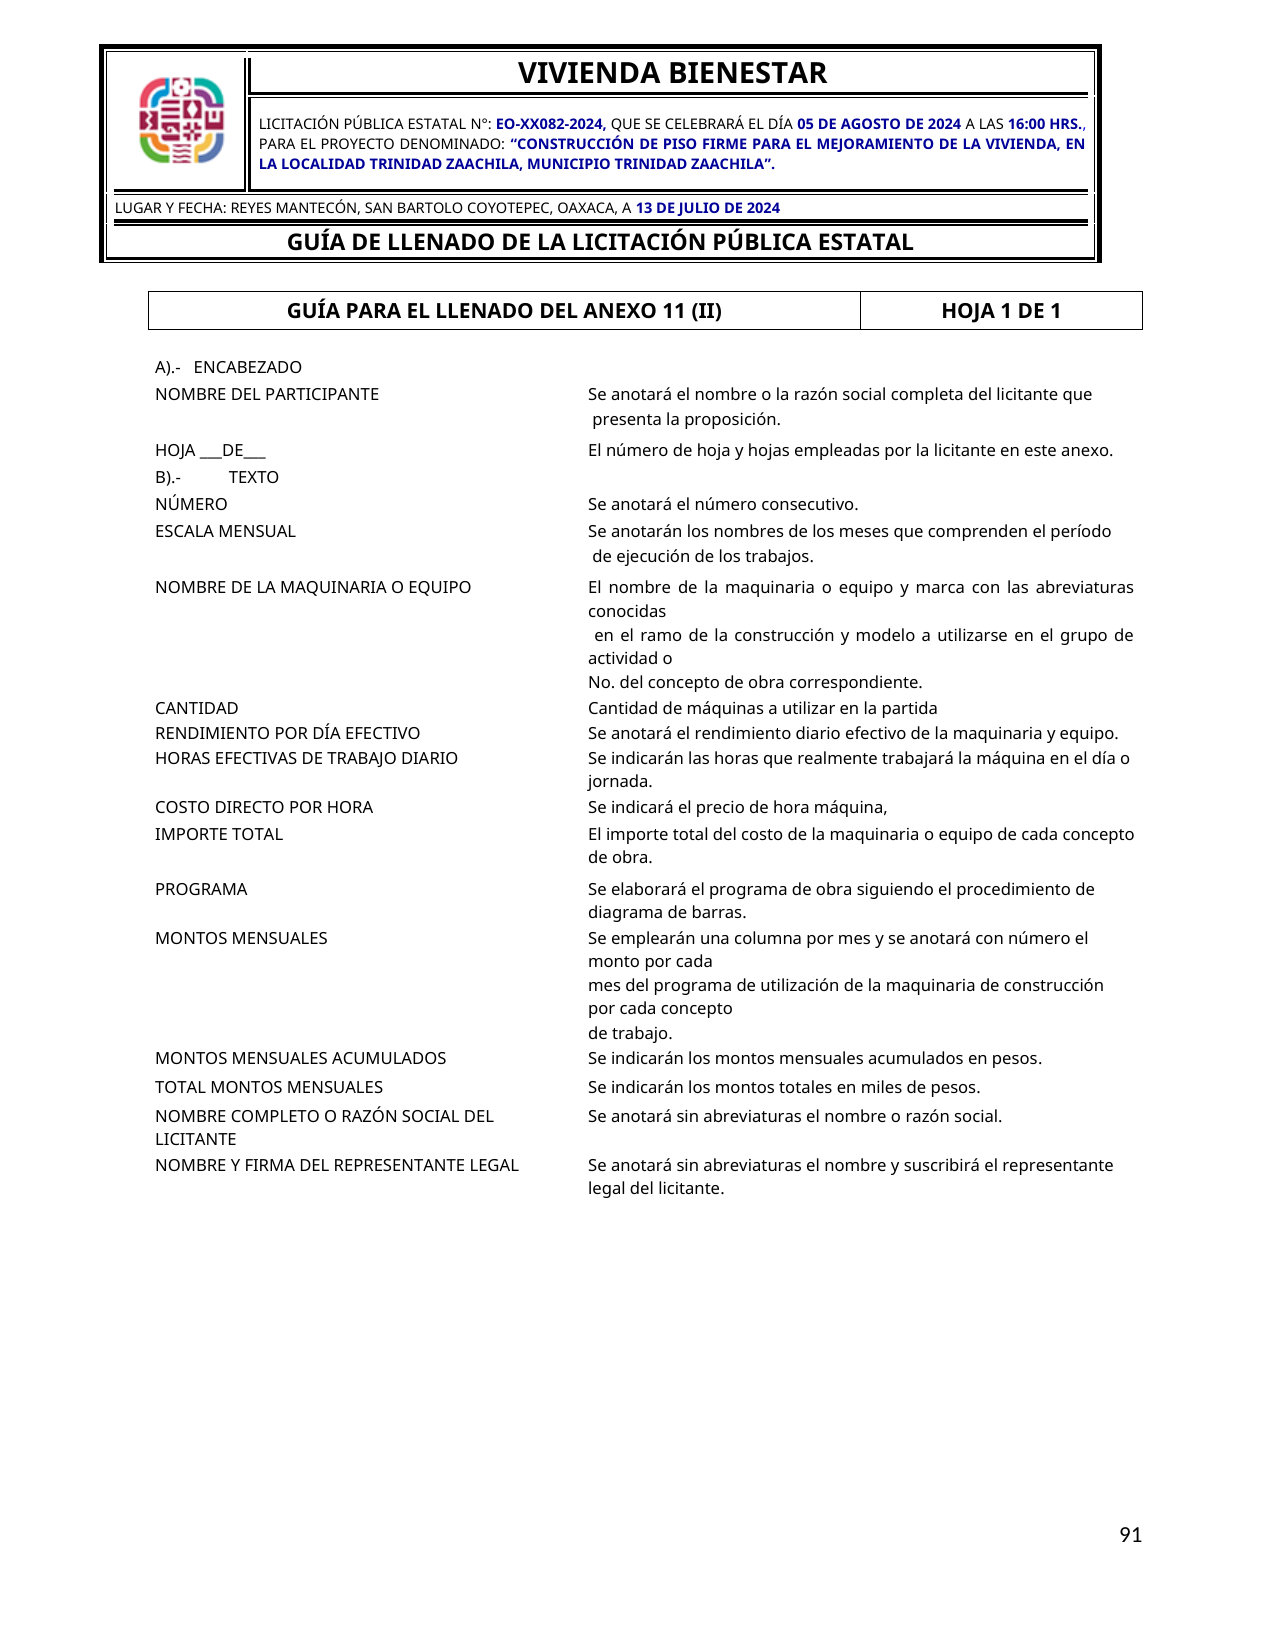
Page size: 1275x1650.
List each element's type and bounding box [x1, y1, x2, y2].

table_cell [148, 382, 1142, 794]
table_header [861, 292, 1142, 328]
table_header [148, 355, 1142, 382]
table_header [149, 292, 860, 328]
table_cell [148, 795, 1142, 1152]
picture [128, 70, 235, 169]
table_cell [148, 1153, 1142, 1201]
